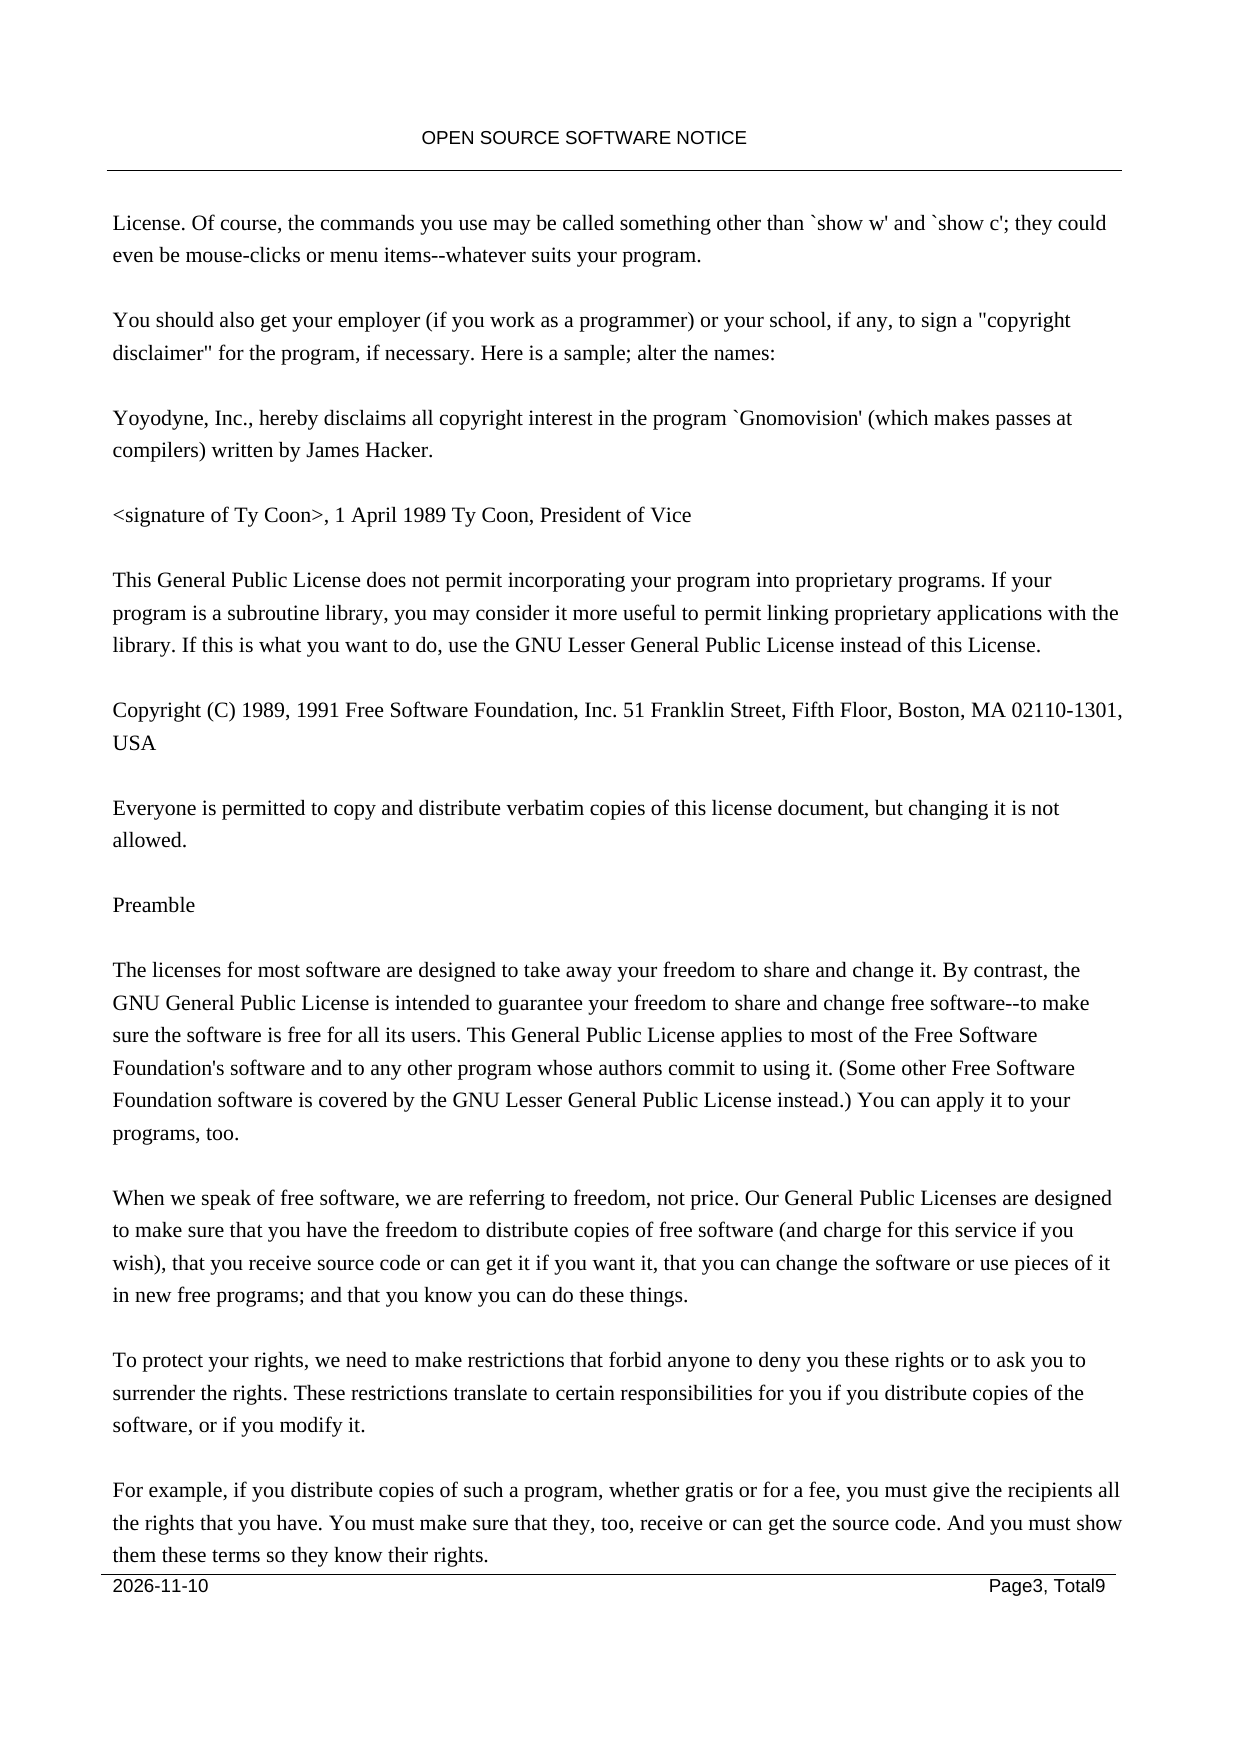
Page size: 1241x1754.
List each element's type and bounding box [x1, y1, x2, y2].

text [112, 206, 1128, 1571]
